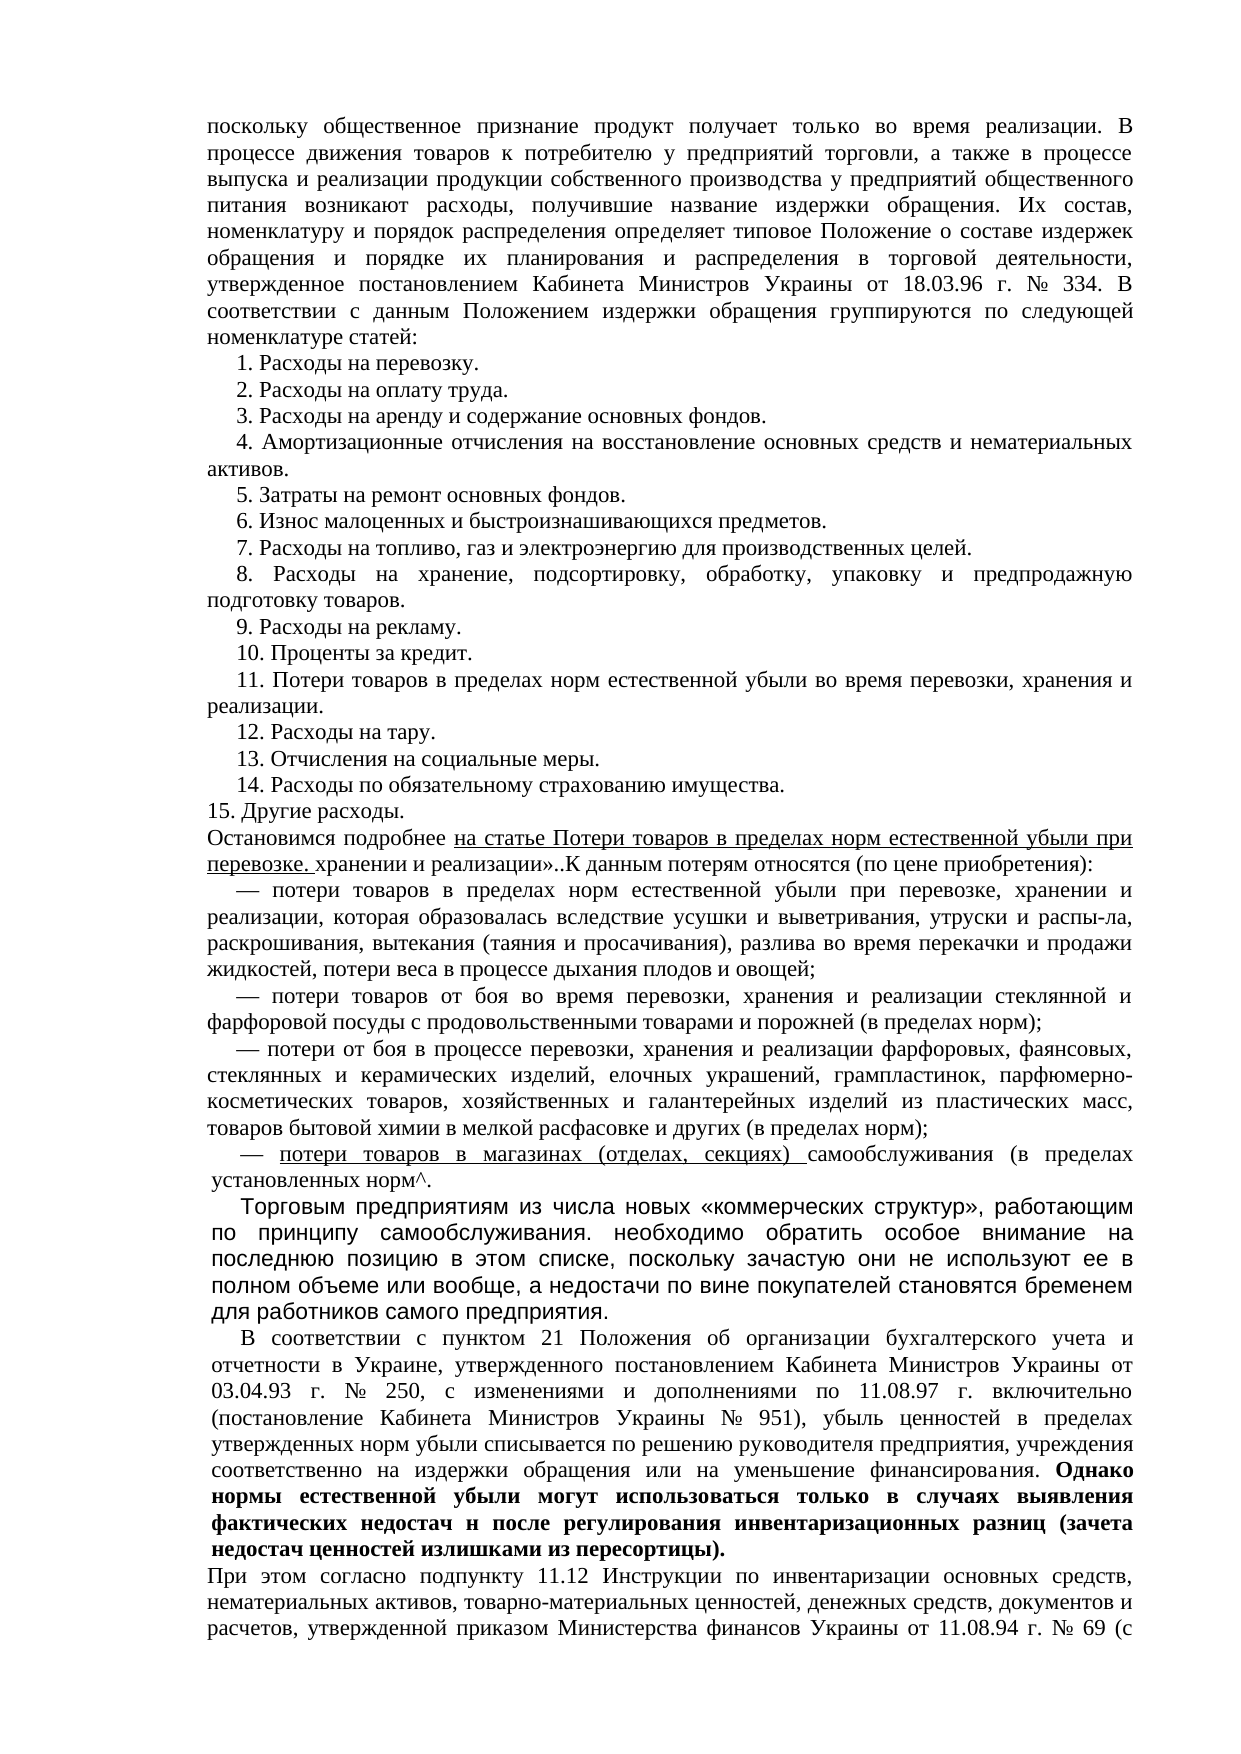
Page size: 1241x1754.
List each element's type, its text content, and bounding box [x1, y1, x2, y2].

text 9. Расходы на рекламу. [207, 613, 1134, 639]
text 10. Проценты за кредит. [207, 639, 1134, 666]
text — потери товаров от боя во время перевозки, хранения и реализации стеклянной и фарфоровой посуды с продовольственными товарами и порожней (в пределах норм); [207, 982, 1134, 1034]
text 6. Износ малоценных и быстроизнашивающихся предметов. [207, 507, 1134, 534]
text 1. Расходы на перевозку. [207, 349, 1134, 376]
text 7. Расходы на топливо, газ и электроэнергию для производственных целей. [207, 534, 1134, 560]
text 4. Амортизационные отчисления на восстановление основных средств и нематериальных активов. [207, 428, 1134, 481]
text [207, 112, 1134, 349]
text 2. Расходы на оплату труда. [207, 376, 1134, 402]
text Торговым предприятиям из числа новых «коммерческих структур», работающим по принципу самообслуживания. необходимо обратить особое внимание на последнюю позицию в этом списке, поскольку зачастую они не используют ее в полном объеме или вообще, а недостачи по вине покупателей становятся бременем для работников самого предприятия. [211, 1193, 1134, 1324]
text 5. Затраты на ремонт основных фондов. [207, 481, 1134, 507]
text 8. Расходы на хранение, подсортировку, обработку, упаковку и предпродажную подготовку товаров. [207, 560, 1134, 613]
text 12. Расходы на тару. [207, 718, 1134, 745]
text 11. Потери товаров в пределах норм естественной убыли во время перевозки, хранения и реализации. [207, 666, 1134, 718]
text 3. Расходы на аренду и содержание основных фондов. [207, 402, 1134, 428]
text Остановимся подробнее на статье Потери товаров в пределах норм естественной убыли при перевозке. хранении и реализации»..К данным потерям относятся (по цене приобретения): [207, 824, 1134, 876]
text — потери товаров в пределах норм естественной убыли при перевозке, хранении и реализации, которая образовалась вследствие усушки и выветривания, утруски и распы-ла, раскрошивания, вытекания (таяния и просачивания), разлива во время перекачки и продажи жидкостей, потери веса в процессе дыхания плодов и овощей; [207, 876, 1134, 982]
text 15. Другие расходы. [207, 797, 1134, 824]
text 13. Отчисления на социальные меры. [207, 745, 1134, 771]
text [207, 1562, 1134, 1641]
text В соответствии с пунктом 21 Положения об организации бухгалтерского учета и отчетности в Украине, утвержденного постановлением Кабинета Министров Украины от 03.04.93 г. № 250, с изменениями и дополнениями по 11.08.97 г. включительно (постановление Кабинета Министров Украины № 951), убыль ценностей в пределах утвержденных норм убыли списывается по решению руководителя предприятия, учреждения соответственно на издержки обращения или на уменьшение финансирования. Однако нормы естественной убыли могут использоваться только в случаях выявления фактических недостач н после регулирования инвентаризационных разниц (зачета недостач ценностей излишками из пересортицы). [211, 1324, 1134, 1562]
text — потери товаров в магазинах (отделах, секциях) самообслуживания (в пределах установленных норм^. [211, 1140, 1134, 1193]
text 14. Расходы по обязательному страхованию имущества. [207, 771, 1134, 797]
text — потери от боя в процессе перевозки, хранения и реализации фарфоровых, фаянсовых, стеклянных и керамических изделий, елочных украшений, грампластинок, парфюмерно-косметических товаров, хозяйственных и галантерейных изделий из пластических масс, товаров бытовой химии в мелкой расфасовке и других (в пределах норм); [207, 1034, 1134, 1140]
